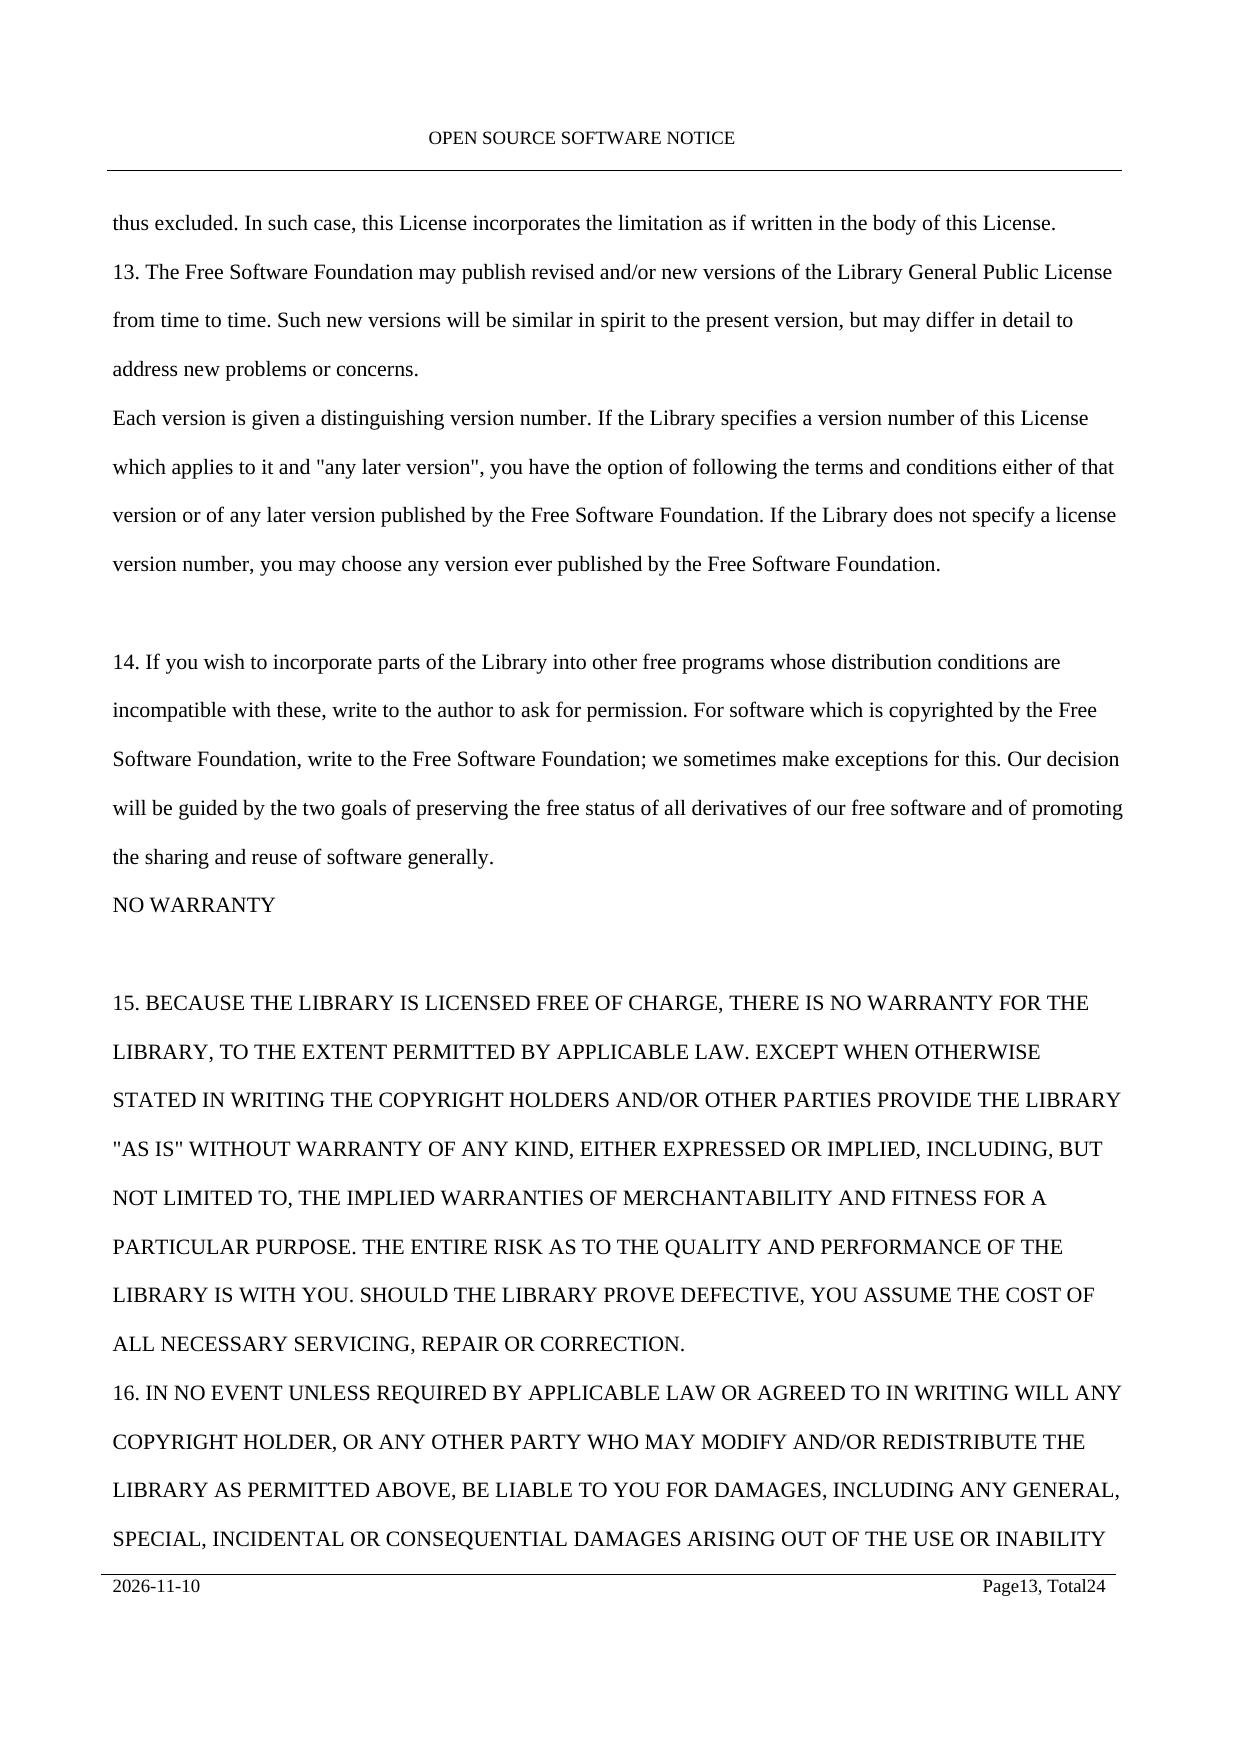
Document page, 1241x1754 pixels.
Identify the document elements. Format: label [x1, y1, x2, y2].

text [112, 206, 1128, 1555]
